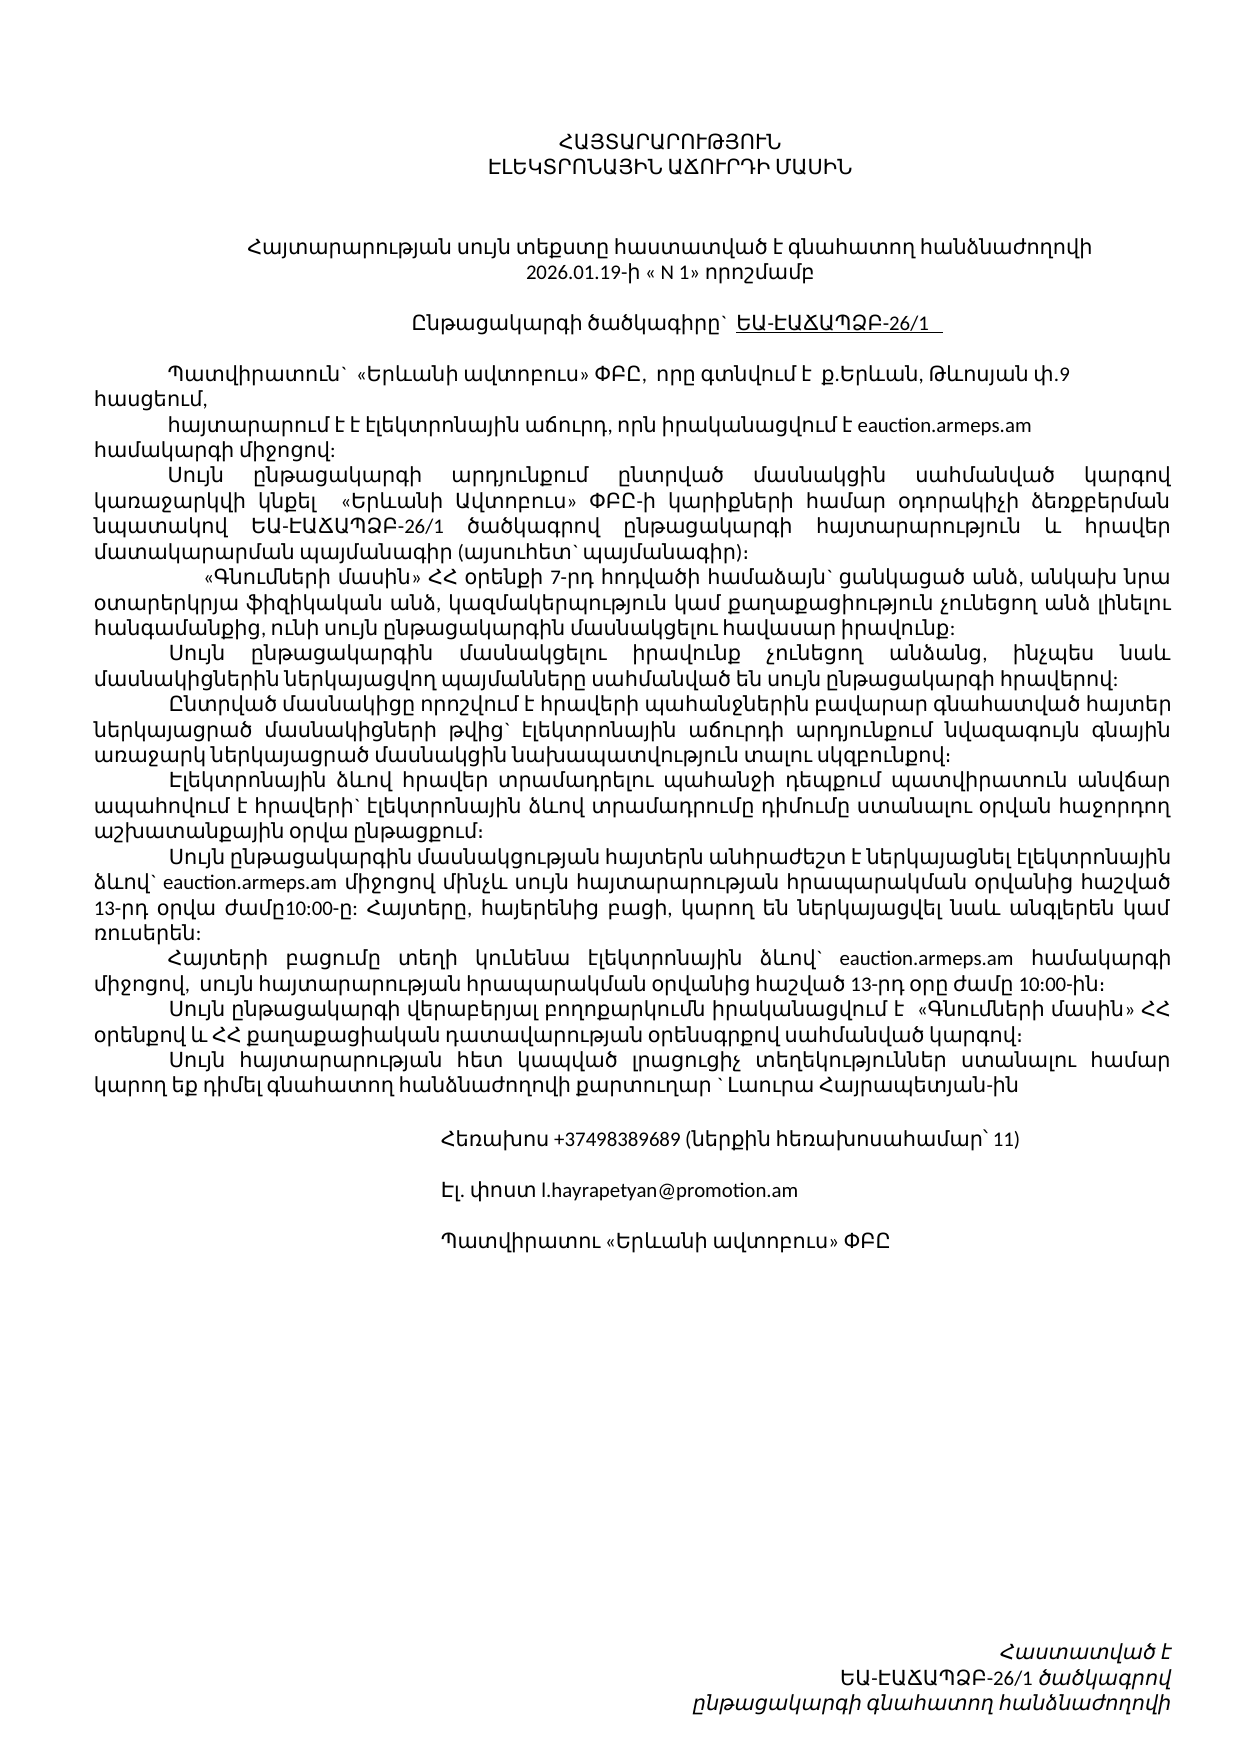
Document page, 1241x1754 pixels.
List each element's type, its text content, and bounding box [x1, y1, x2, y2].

text Սույն ընթացակարգի արդյունքում ընտրված մասնակցին սահմանված կարգով կառաջարկվի կնքել «Երևանի Ավտոբուս» ՓԲԸ-ի կարիքների համար օդորակիչի ձեռքբերման նպատակով ԵԱ-ԷԱՃԱՊՁԲ-26/1 ծածկագրով ընթացակարգի հայտարարություն և հրավեր մատակարարման պայմանագիր (այսուհետ` պայմանագիր)։ [94, 463, 1171, 564]
text ընթացակարգի գնահատող հանձնաժողովի [94, 1690, 1171, 1716]
text ԵԱ-ԷԱՃԱՊՁԲ-26/1 ծածկագրով [94, 1665, 1171, 1690]
text Էլ. փոստ l.hayrapetyan@promotion.am [94, 1177, 1171, 1203]
text ՀԱՅՏԱՐԱՐՈՒԹՅՈՒՆ [94, 129, 1171, 154]
text Պատվիրատու «Երևանի ավտոբուս» ՓԲԸ [94, 1228, 1171, 1253]
text հայտարարում է է էլեկտրոնային աճուրդ, որն իրականացվում է eauction.armeps.am համակարգի միջոցով: [94, 412, 1171, 463]
text Սույն ընթացակարգին մասնակցության հայտերն անհրաժեշտ է ներկայացնել էլեկտրոնային ձևով` eauction.armeps.am միջոցով մինչև սույն հայտարարության հրապարակման օրվանից հաշված 13-րդ օրվա ժամը10:00-ը: Հայտերը, հայերենից բացի, կարող են ներկայացվել նաև անգլերեն կամ ռուսերեն: [94, 844, 1171, 946]
text Հայտարարության սույն տեքստը հաստատված է գնահատող հանձնաժողովի [94, 234, 1171, 259]
text Սույն հայտարարության հետ կապված լրացուցիչ տեղեկություններ ստանալու համար կարող եք դիմել գնահատող հանձնաժողովի քարտուղար ` Լաուրա Հայրապետյան-ին [94, 1047, 1171, 1098]
text Ընտրված մասնակիցը որոշվում է հրավերի պահանջներին բավարար գնահատված հայտեր ներկայացրած մասնակիցների թվից` էլեկտրոնային աճուրդի արդյունքում նվազագույն գնային առաջարկ ներկայացրած մասնակցին նախապատվություն տալու սկզբունքով։ [94, 691, 1171, 768]
text ԷԼԵԿՏՐՈՆԱՅԻՆ ԱՃՈՒՐԴԻ ՄԱՍԻՆ [94, 154, 1171, 180]
text Սույն ընթացակարգի վերաբերյալ բողոքարկումն իրականացվում է «Գնումների մասին» ՀՀ օրենքով և ՀՀ քաղաքացիական դատավարության օրենսգրքով սահմանված կարգով։ [94, 996, 1171, 1047]
text Հաստատված է [94, 1639, 1171, 1665]
text Պատվիրատուն` «Երևանի ավտոբուս» ՓԲԸ, որը գտնվում է ք.Երևան, Թևոսյան փ.9 հասցեում, [94, 361, 1171, 412]
text «Գնումների մասին» ՀՀ օրենքի 7-րդ հոդվածի համաձայն` ցանկացած անձ, անկախ նրա օտարերկրյա ֆիզիկական անձ, կազմակերպություն կամ քաղաքացիություն չունեցող անձ լինելու հանգամանքից, ունի սույն ընթացակարգին մասնակցելու հավասար իրավունք: [94, 564, 1171, 641]
text 2026.01.19 -ի « N 1» որոշմամբ [94, 259, 1171, 285]
text Սույն ընթացակարգին մասնակցելու իրավունք չունեցող անձանց, ինչպես նաև մասնակիցներին ներկայացվող պայմանները սահմանված են սույն ընթացակարգի հրավերով: [94, 641, 1171, 691]
text Էլեկտրոնային ձևով հրավեր տրամադրելու պահանջի դեպքում պատվիրատուն անվճար ապահովում է հրավերի` էլեկտրոնային ձևով տրամադրումը դիմումը ստանալու օրվան հաջորդող աշխատանքային օրվա ընթացքում։ [94, 768, 1171, 844]
text Ընթացակարգի ծածկագիրը` ԵԱ-ԷԱՃԱՊՁԲ-26/1 [94, 310, 1171, 336]
text Հայտերի բացումը տեղի կունենա էլեկտրոնային ձևով` eauction.armeps.am համակարգի միջոցով, սույն հայտարարության հրապարակման օրվանից հաշված 13-րդ օրը ժամը 10:00-ին։ [94, 946, 1171, 996]
text Հեռախոս +37498389689 (ներքին հեռախոսահամար՝ 11) [94, 1126, 1171, 1152]
